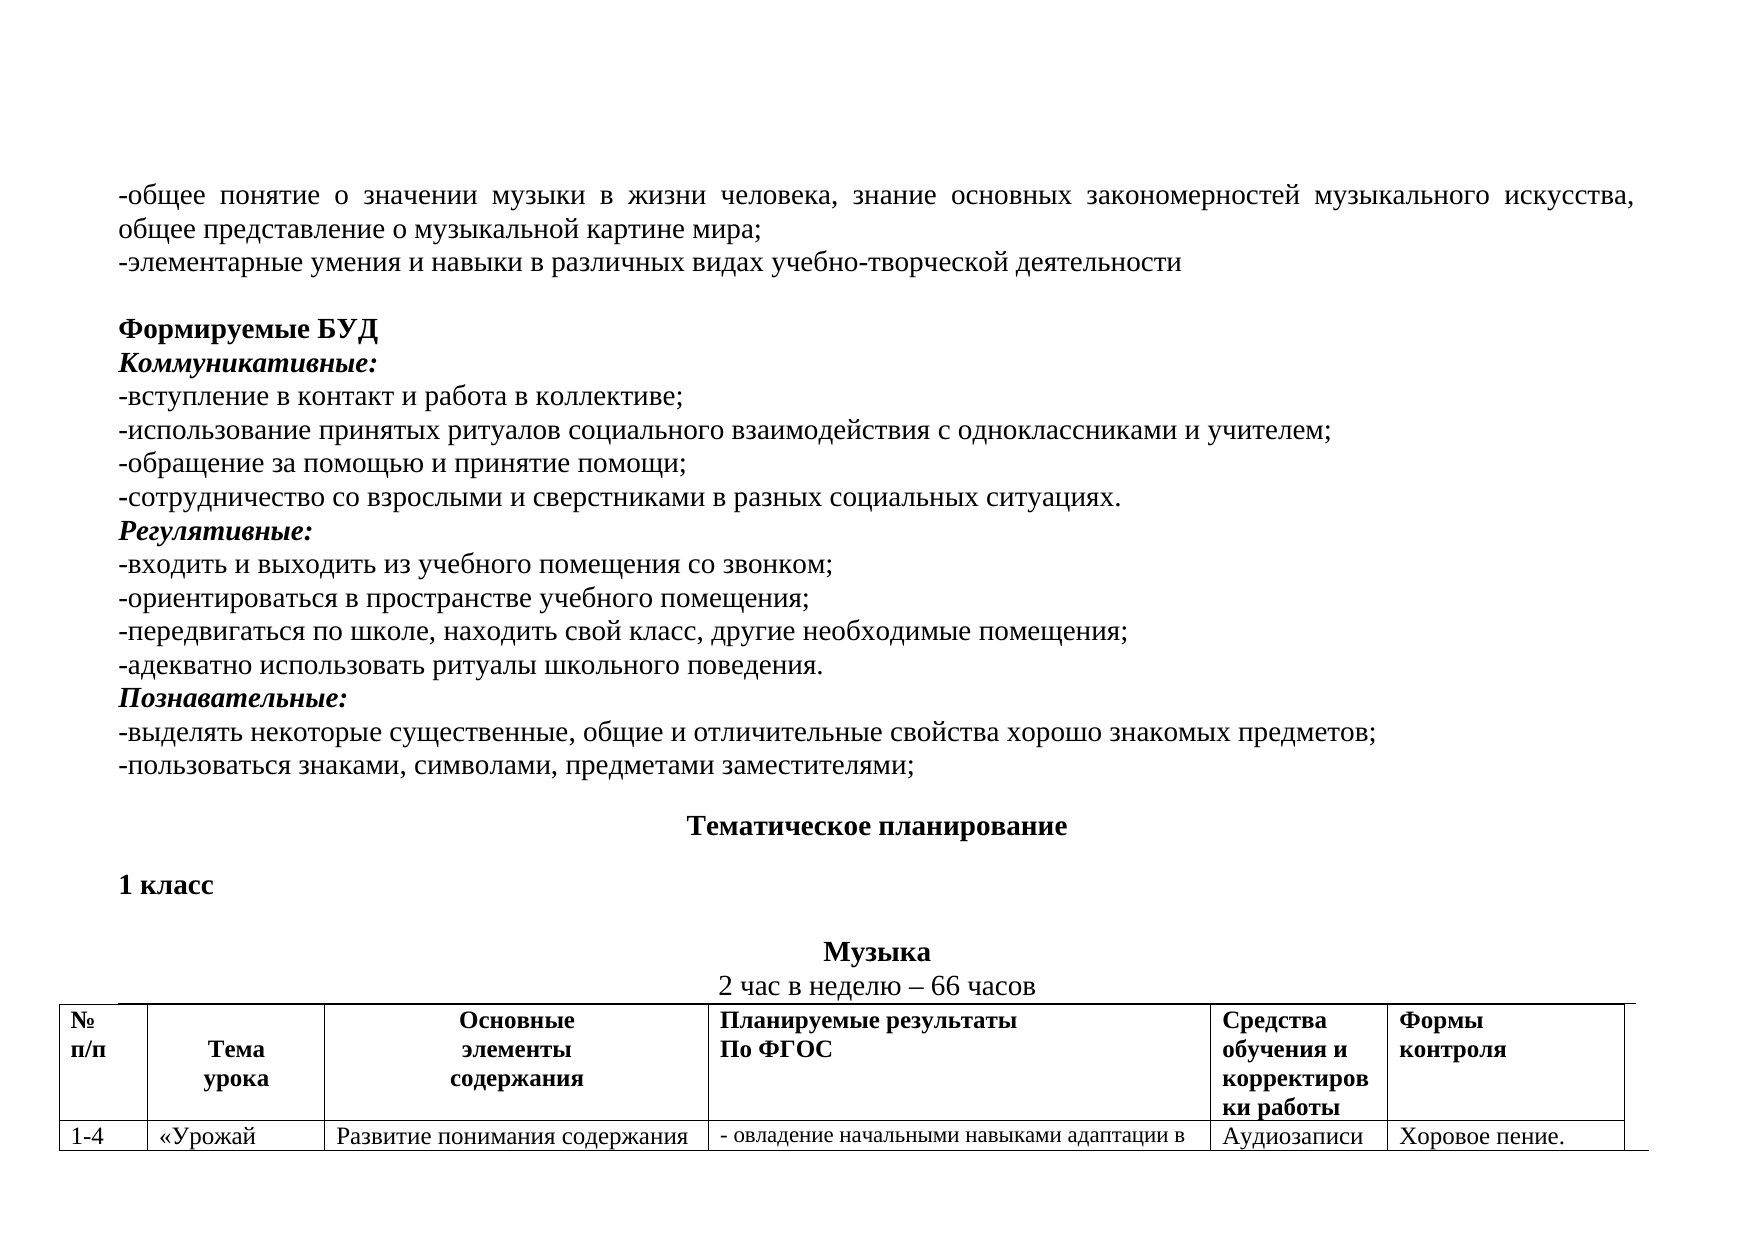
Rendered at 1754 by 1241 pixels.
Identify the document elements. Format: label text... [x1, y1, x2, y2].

text -элементарные умения и навыки в различных видах учебно-творческой деятельности [118, 244, 1636, 278]
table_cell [148, 1121, 324, 1150]
text Формируемые БУД Коммуникативные: [118, 311, 1636, 378]
text -входить и выходить из учебного помещения со звонком; [118, 546, 1636, 580]
text -использование принятых ритуалов социального взаимодействия с одноклассниками и учителем; [118, 412, 1636, 446]
table_header Основные элементы содержания [325, 1005, 708, 1120]
table_header Формы контроля [1388, 1005, 1624, 1120]
text -обращение за помощью и принятие помощи; [118, 446, 1636, 479]
table_cell 1-4 [60, 1121, 147, 1150]
text -ориентироваться в пространстве учебного помещения; [118, 580, 1636, 613]
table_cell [325, 1121, 708, 1150]
table_header Тема урока [148, 1005, 324, 1120]
text Музыка [118, 934, 1636, 968]
table_header Средства обучения и корректировки работы [1211, 1005, 1387, 1120]
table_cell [709, 1121, 1210, 1150]
text Тематическое планирование [118, 808, 1636, 841]
text 1 класс [118, 867, 1636, 901]
text 2 час в неделю – 66 часов [118, 968, 1636, 1003]
text -выделять некоторые существенные, общие и отличительные свойства хорошо знакомых предметов; [118, 714, 1636, 747]
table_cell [1211, 1121, 1387, 1150]
text Регулятивные: [118, 513, 1636, 546]
text -пользоваться знаками, символами, предметами заместителями; [118, 747, 1636, 781]
text -вступление в контакт и работа в коллективе; [118, 378, 1636, 412]
table_cell Хоровое пение. [1388, 1121, 1624, 1150]
table_header [1625, 1004, 1649, 1150]
table_header Планируемые результаты По ФГОС [709, 1005, 1210, 1120]
text -адекватно использовать ритуалы школьного поведения. [118, 647, 1636, 680]
table_header № п/п [60, 1005, 147, 1120]
text -сотрудничество со взрослыми и сверстниками в разных социальных ситуациях. [118, 479, 1636, 513]
text Познавательные: [118, 680, 1636, 714]
text -передвигаться по школе, находить свой класс, другие необходимые помещения; [118, 613, 1636, 647]
text -общее понятие о значении музыки в жизни человека, знание основных закономерностей музыкального искусства, общее представление о музыкальной картине мира; [118, 177, 1636, 244]
